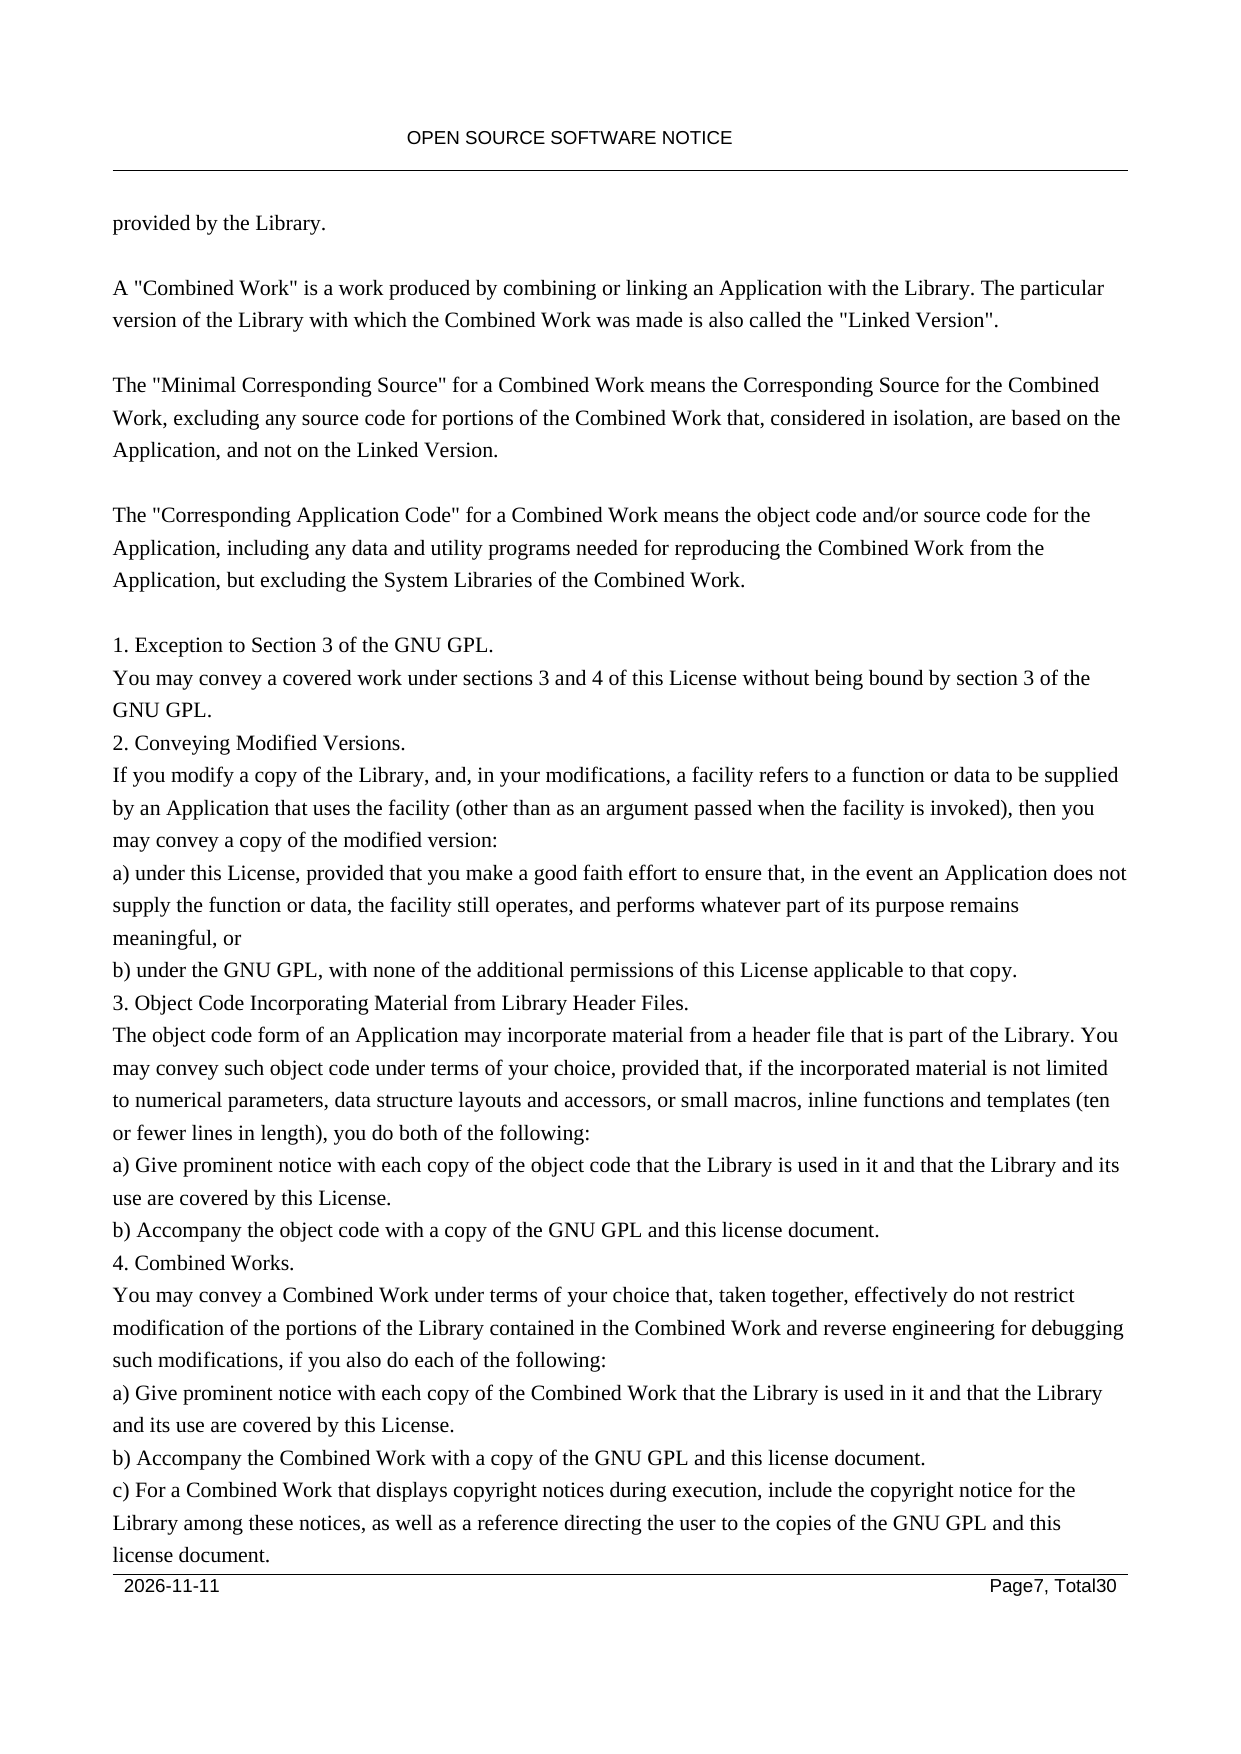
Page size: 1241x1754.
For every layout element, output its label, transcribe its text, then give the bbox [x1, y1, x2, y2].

text The "Minimal Corresponding Source" for a Combined Work means the Corresponding Source for the Combined Work, excluding any source code for portions of the Combined Work that, considered in isolation, are based on the Application, and not on the Linked Version. [112, 369, 1128, 466]
text 4. Combined Works. [112, 1246, 1128, 1279]
text The "Corresponding Application Code" for a Combined Work means the object code and/or source code for the Application, including any data and utility programs needed for reproducing the Combined Work from the Application, but excluding the System Libraries of the Combined Work. [112, 499, 1128, 596]
text 2. Conveying Modified Versions. [112, 726, 1128, 759]
text a) under this License, provided that you make a good faith effort to ensure that, in the event an Application does not supply the function or data, the facility still operates, and performs whatever part of its purpose remains meaningful, or [112, 856, 1128, 954]
text If you modify a copy of the Library, and, in your modifications, a facility refers to a function or data to be supplied by an Application that uses the facility (other than as an argument passed when the facility is invoked), then you may convey a copy of the modified version: [112, 759, 1128, 856]
text b) Accompany the object code with a copy of the GNU GPL and this license document. [112, 1214, 1128, 1246]
text c) For a Combined Work that displays copyright notices during execution, include the copyright notice for the Library among these notices, as well as a reference directing the user to the copies of the GNU GPL and this license document. [112, 1474, 1128, 1571]
text You may convey a covered work under sections 3 and 4 of this License without being bound by section 3 of the GNU GPL. [112, 661, 1128, 726]
text b) Accompany the Combined Work with a copy of the GNU GPL and this license document. [112, 1441, 1128, 1474]
text A "Combined Work" is a work produced by combining or linking an Application with the Library. The particular version of the Library with which the Combined Work was made is also called the "Linked Version". [112, 271, 1128, 336]
text 3. Object Code Incorporating Material from Library Header Files. [112, 986, 1128, 1019]
text The object code form of an Application may incorporate material from a header file that is part of the Library. You may convey such object code under terms of your choice, provided that, if the incorporated material is not limited to numerical parameters, data structure layouts and accessors, or small macros, inline functions and templates (ten or fewer lines in length), you do both of the following: [112, 1019, 1128, 1149]
text b) under the GNU GPL, with none of the additional permissions of this License applicable to that copy. [112, 954, 1128, 986]
text 1. Exception to Section 3 of the GNU GPL. [112, 629, 1128, 661]
text You may convey a Combined Work under terms of your choice that, taken together, effectively do not restrict modification of the portions of the Library contained in the Combined Work and reverse engineering for debugging such modifications, if you also do each of the following: [112, 1279, 1128, 1376]
text a) Give prominent notice with each copy of the object code that the Library is used in it and that the Library and its use are covered by this License. [112, 1149, 1128, 1214]
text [112, 206, 1128, 239]
text a) Give prominent notice with each copy of the Combined Work that the Library is used in it and that the Library and its use are covered by this License. [112, 1376, 1128, 1441]
